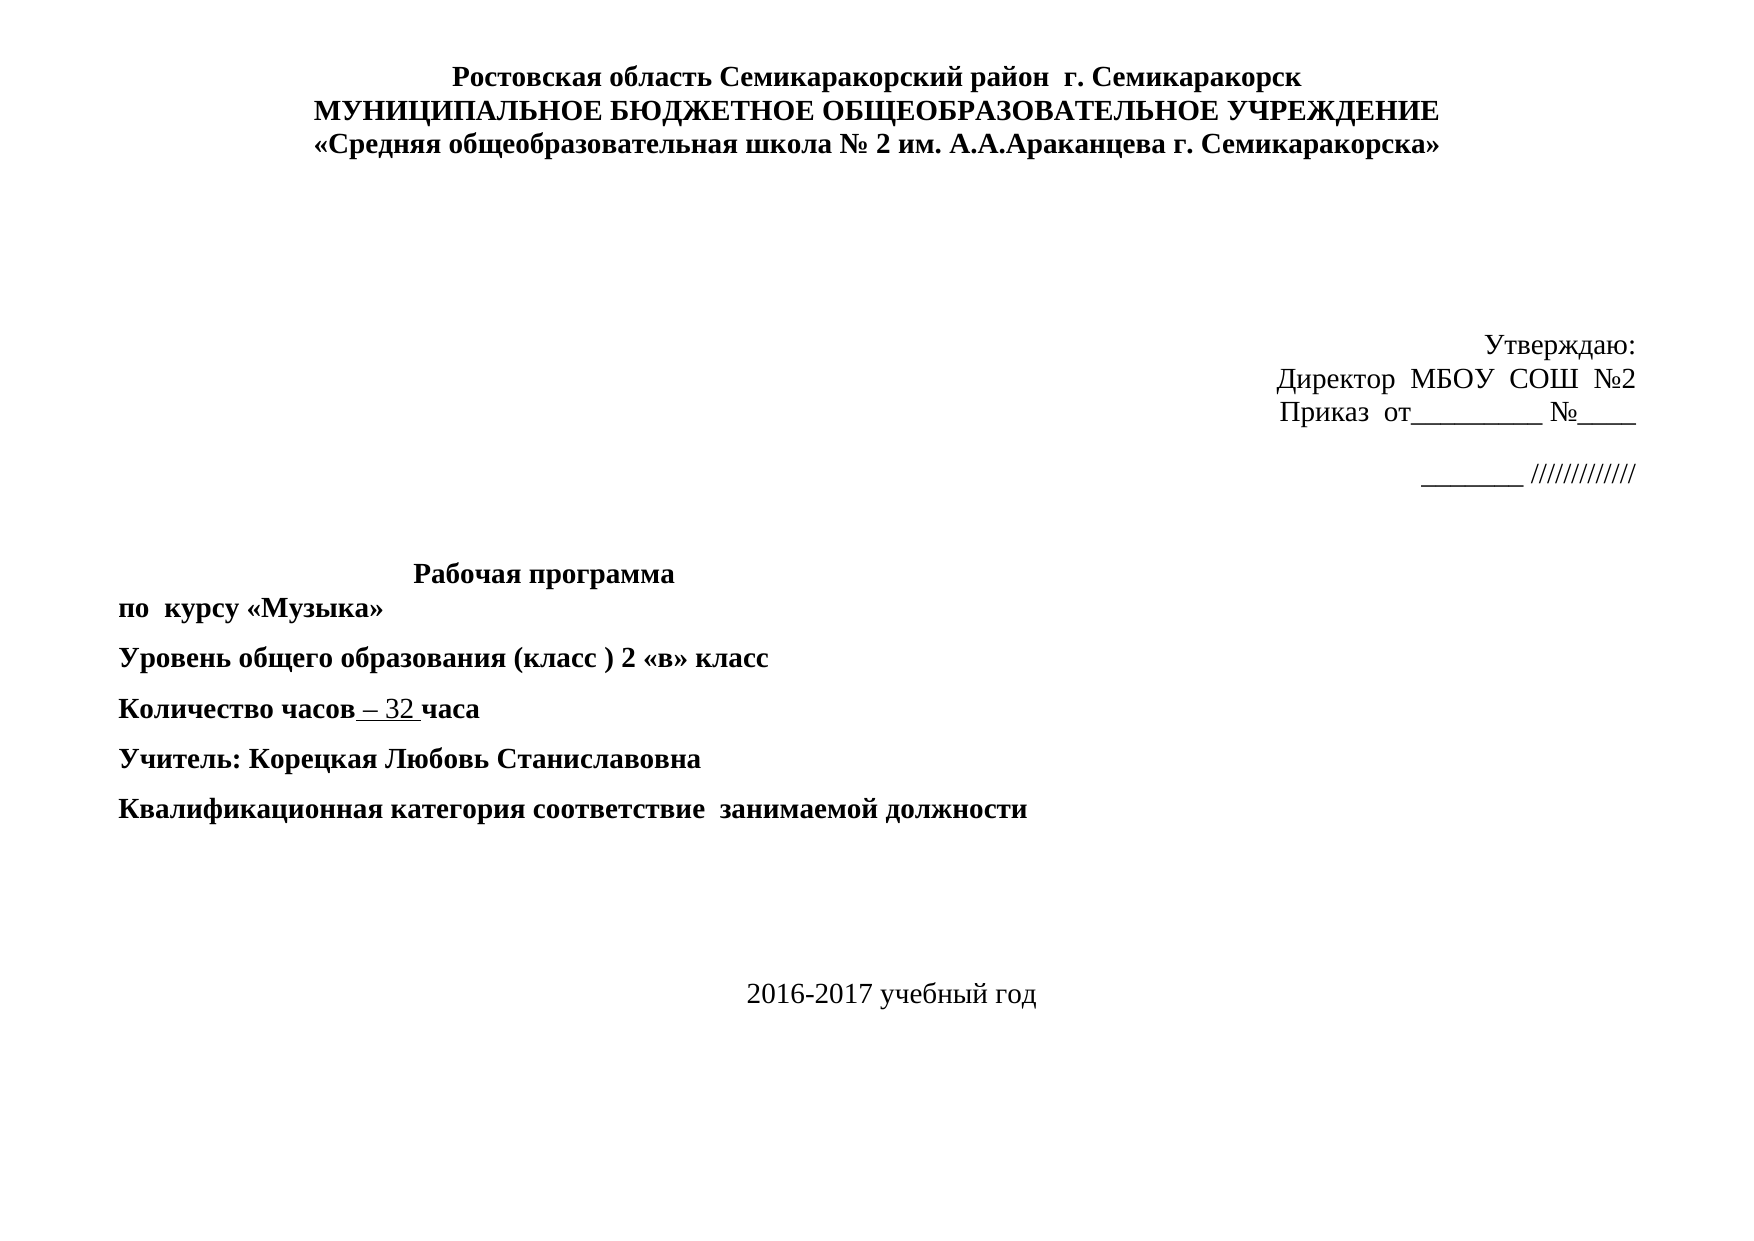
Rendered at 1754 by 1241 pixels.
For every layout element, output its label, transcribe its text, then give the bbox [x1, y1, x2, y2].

text Директор МБОУ СОШ №2 [118, 361, 1636, 394]
text по курсу «Музыка» [118, 590, 1636, 624]
text Уровень общего образования (класс ) 2 «в» класс [118, 641, 1636, 674]
text МУНИЦИПАЛЬНОЕ БЮДЖЕТНОЕ ОБЩЕОБРАЗОВАТЕЛЬНОЕ УЧРЕЖДЕНИЕ [118, 93, 1636, 126]
text Количество часов – 32 часа [118, 691, 1636, 724]
text Ростовская область Семикаракорский район г. Семикаракорск [118, 59, 1636, 93]
text Приказ от_________ №____ [118, 394, 1636, 428]
text Квалификационная категория соответствие занимаемой должности [118, 791, 1636, 825]
text «Средняя общеобразовательная школа № 2 им. А.А.Араканцева г. Семикаракорска» [118, 126, 1636, 160]
text Утверждаю: [118, 327, 1636, 361]
text Рабочая программа [339, 557, 1636, 590]
text Учитель: Корецкая Любовь Станиславовна [118, 741, 1636, 775]
text 2016-2017 учебный год [118, 976, 1636, 1009]
text _______ ///////////// [118, 456, 1636, 489]
